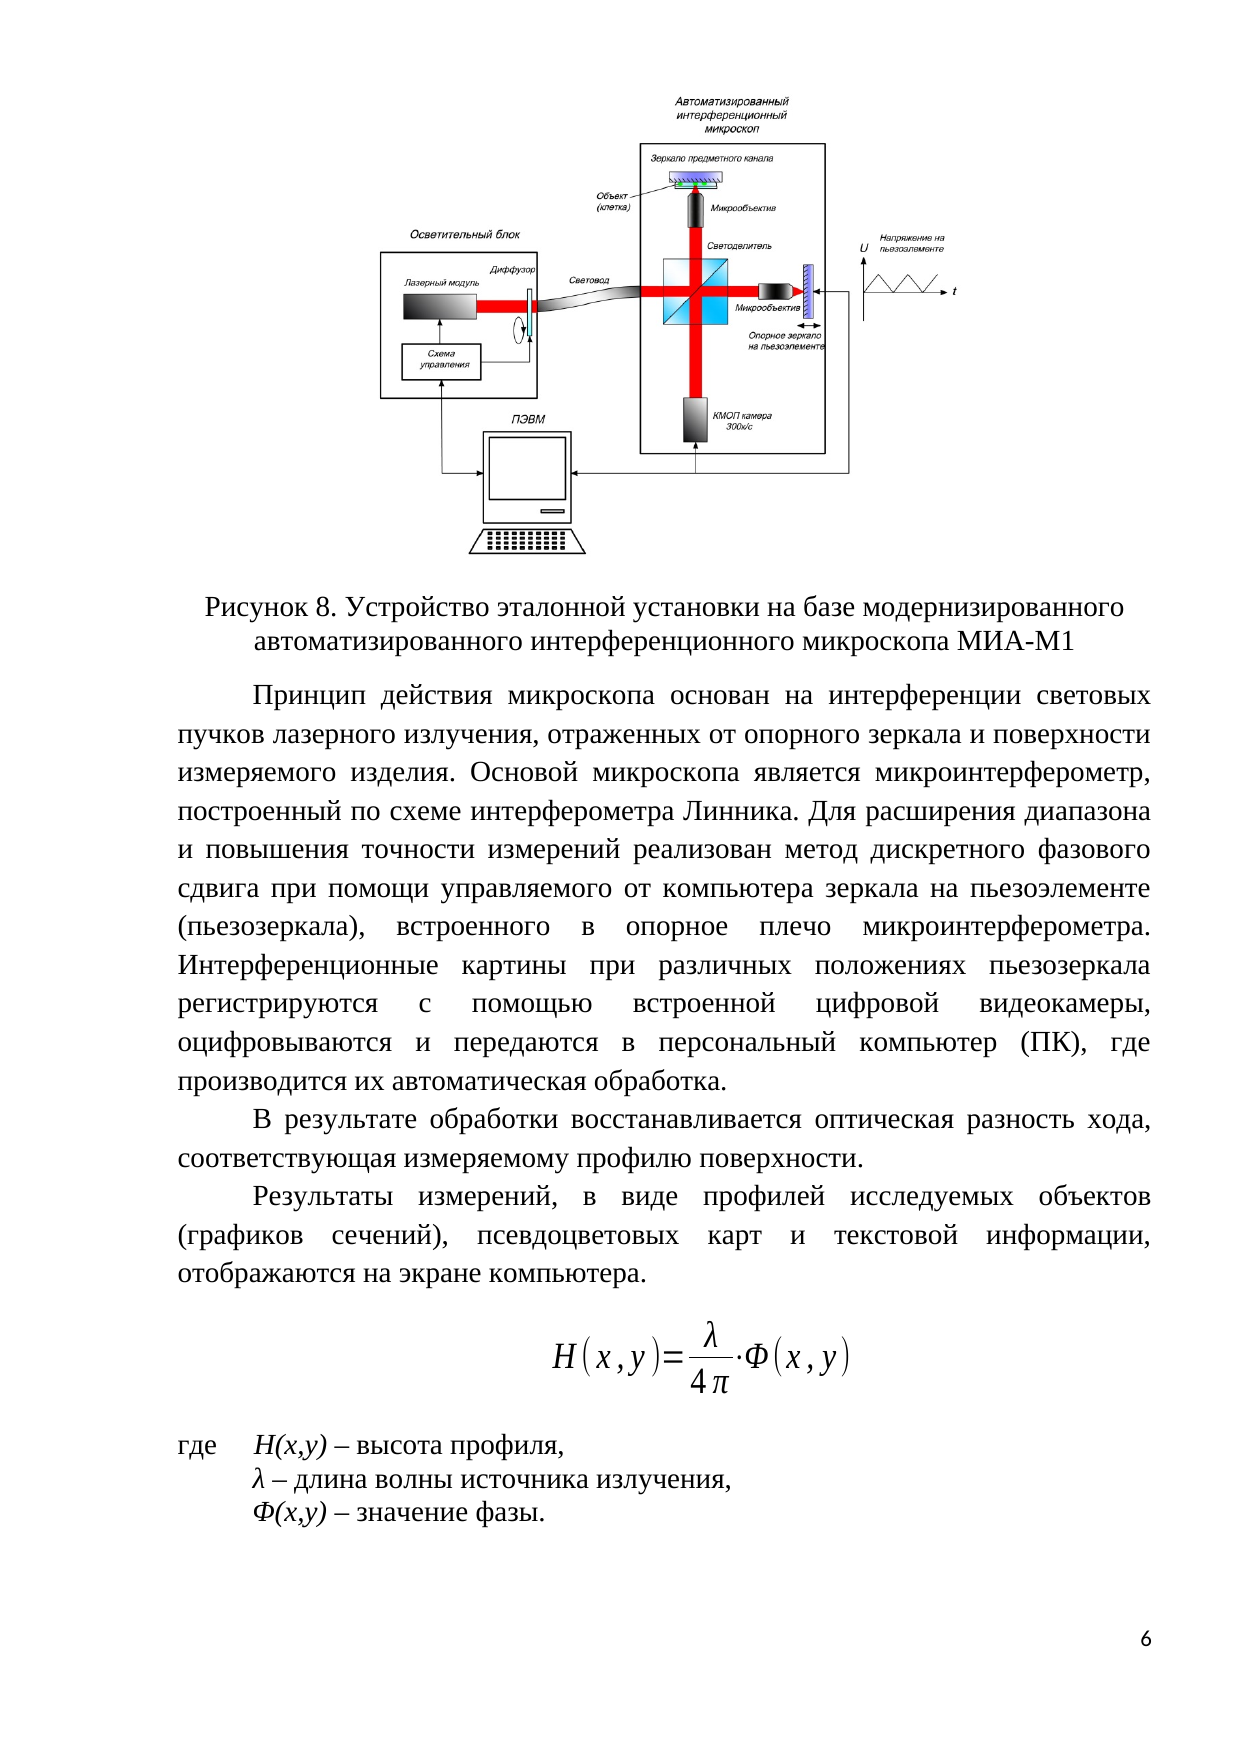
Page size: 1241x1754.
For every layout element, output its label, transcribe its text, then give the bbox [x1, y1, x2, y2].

text Рисунок 8. Устройство эталонной установки на базе модернизированного автоматизированного интерференционного микроскопа МИА-М1 [177, 589, 1152, 656]
text λ – длина волны источника излучения, [177, 1461, 1152, 1494]
text Принцип действия микроскопа основан на интерференции световых пучков лазерного излучения, отраженных от опорного зеркала и поверхности измеряемого изделия. Основой микроскопа является микроинтерферометр, построенный по схеме интерферометра Линника. Для расширения диапазона и повышения точности измерений реализован метод дискретного фазового сдвига при помощи управляемого от компьютера зеркала на пьезоэлементе (пьезозеркала), встроенного в опорное плечо микроинтерферометра. Интерференционные картины при различных положениях пьезозеркала регистрируются с помощью встроенной цифровой видеокамеры, оцифровываются и передаются в персональный компьютер (ПК), где производится их автоматическая обработка. [177, 677, 1152, 1096]
picture [361, 88, 968, 561]
text Результаты измерений, в виде профилей исследуемых объектов (графиков сечений), псевдоцветовых карт и текстовой информации, отображаются на экране компьютера. [177, 1178, 1152, 1289]
text где H(x,y) – высота профиля, [177, 1427, 1152, 1461]
text Φ(x,y) – значение фазы. [177, 1494, 1152, 1528]
text В результате обработки восстанавливается оптическая разность хода, соответствующая измеряемому профилю поверхности. [177, 1101, 1152, 1173]
